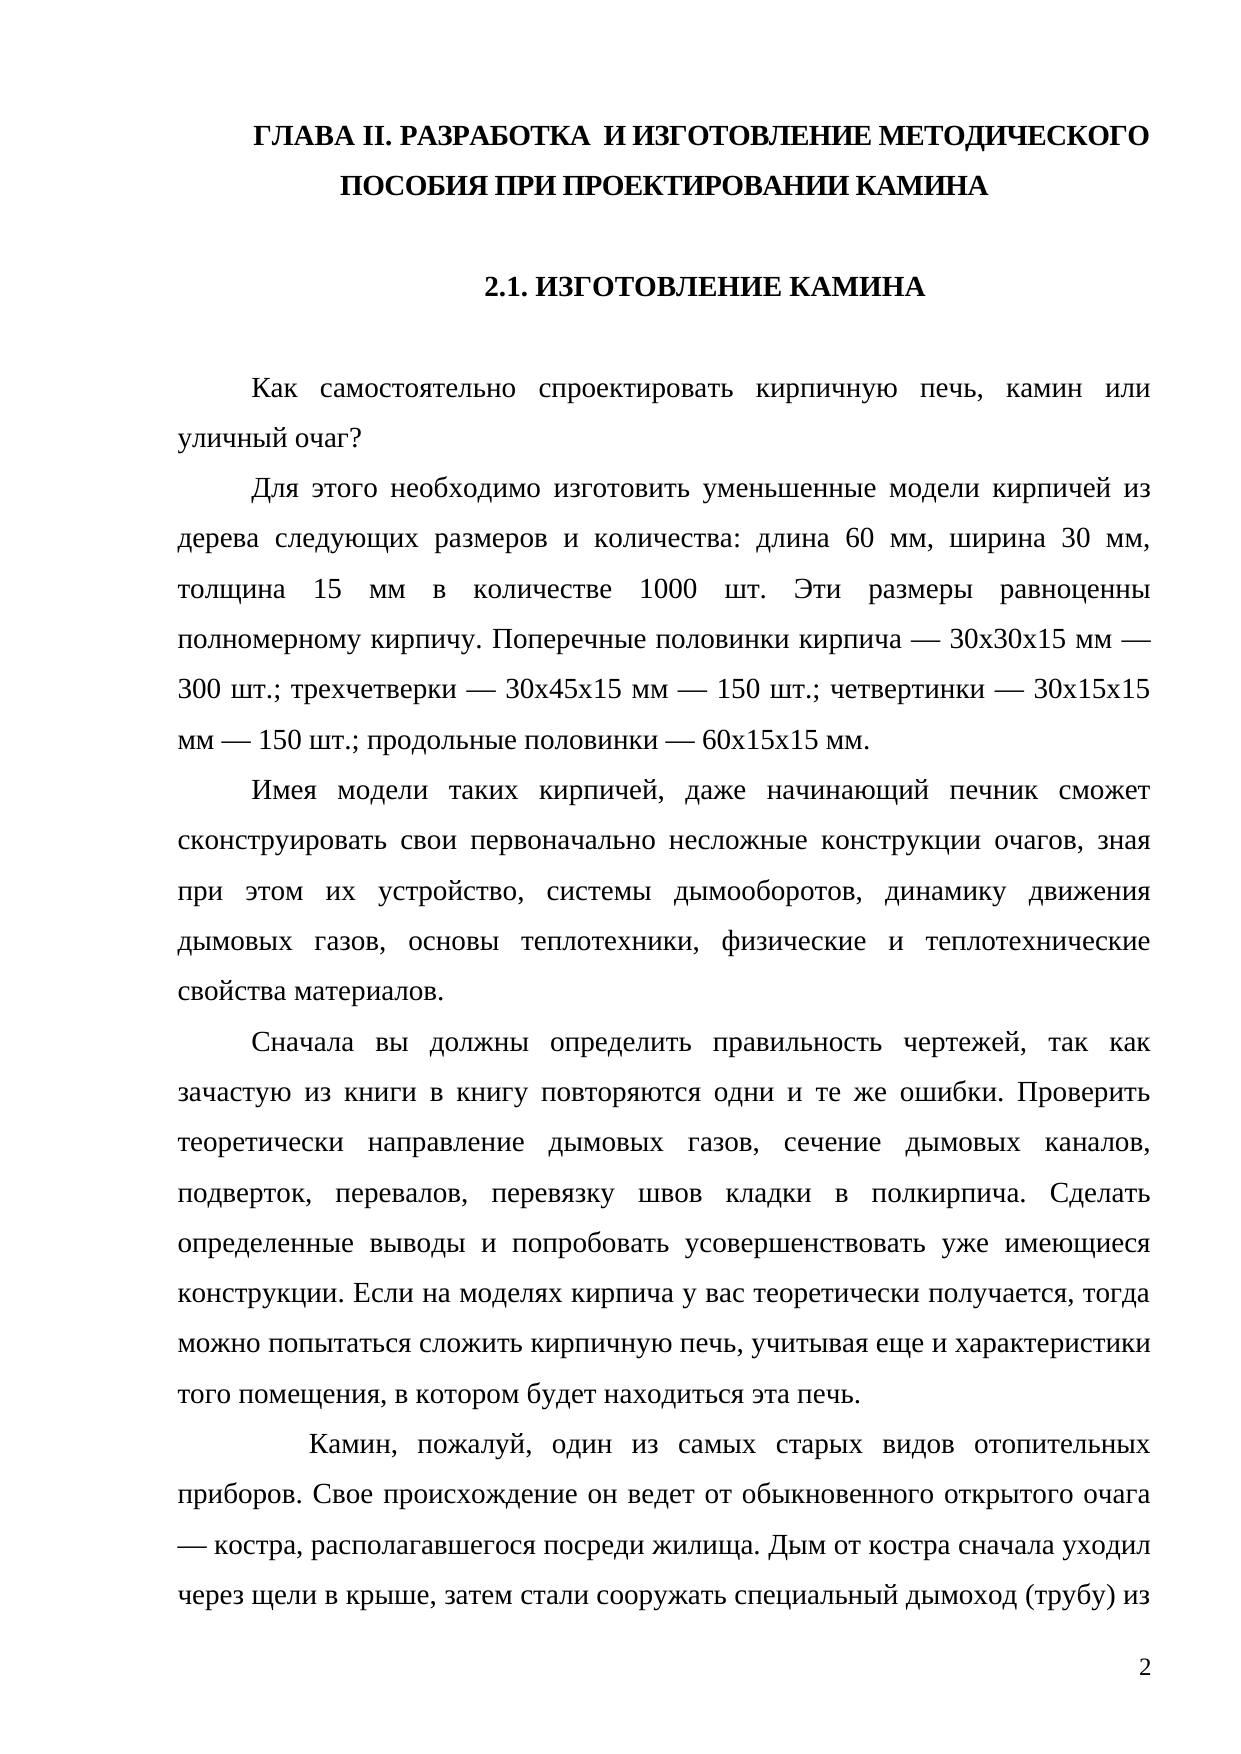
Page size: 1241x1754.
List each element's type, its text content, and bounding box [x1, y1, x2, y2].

text Как самостоятельно спроектировать кирпичную печь, камин или уличный очаг? [177, 370, 1152, 453]
text Имея модели таких кирпичей, даже начинающий печник сможет сконструировать свои первоначально несложные конструкции очагов, зная при этом их устройство, системы дымооборотов, динамику движения дымовых газов, основы теплотехники, физические и теплотехнические свойства материалов. [177, 772, 1152, 1007]
text 2.1. ИЗГОТОВЛЕНИЕ КАМИНА [177, 269, 1152, 303]
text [177, 1426, 1152, 1611]
text Для этого необходимо изготовить уменьшенные модели кирпичей из дерева следующих размеров и количества: длина , ширина , толщина в количестве 1000 шт. Эти размеры равноценны полномерному кирпичу. Поперечные половинки кирпича — 30x30x15 мм — 300 шт.; трехчетверки — 30x45x15 мм — 150 шт.; четвертинки — 30x15x15 мм — 150 шт.; продольные половинки — 60x15x15 мм. [177, 470, 1152, 755]
text ГЛАВА II. РАЗРАБОТКА И ИЗГОТОВЛЕНИЕ МЕТОДИЧЕСКОГО ПОСОБИЯ ПРИ ПРОЕКТИРОВАНИИ КАМИНА [177, 118, 1152, 202]
text Сначала вы должны определить правильность чертежей, так как зачастую из книги в книгу повторяются одни и те же ошибки. Проверить теоретически направление дымовых газов, сечение дымовых каналов, подверток, перевалов, перевязку швов кладки в полкирпича. Сделать определенные выводы и попробовать усовершенствовать уже имеющиеся конструкции. Если на моделях кирпича у вас теоретически получается, тогда можно попытаться сложить кирпичную печь, учитывая еще и характеристики того помещения, в котором будет находиться эта печь. [177, 1024, 1152, 1409]
